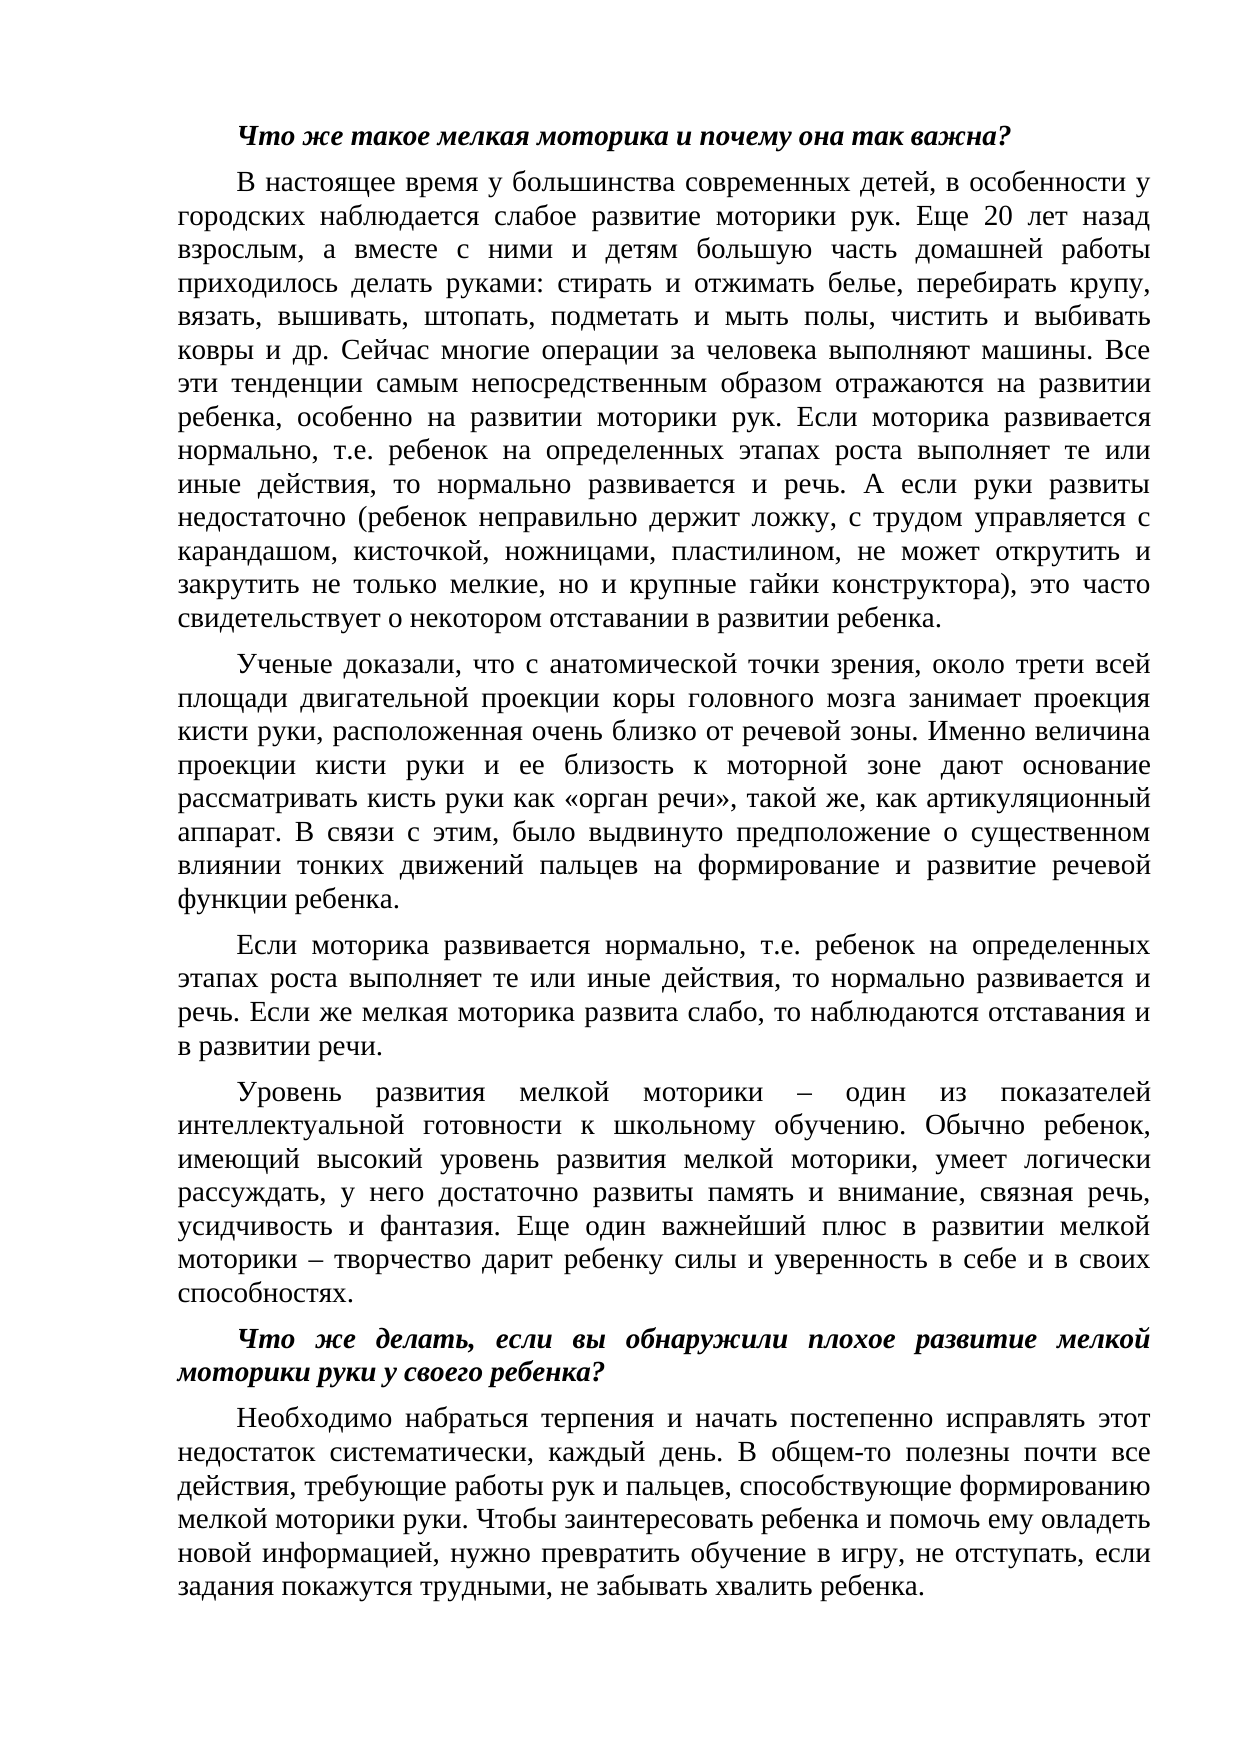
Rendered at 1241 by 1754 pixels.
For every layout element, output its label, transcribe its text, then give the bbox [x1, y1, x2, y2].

text В настоящее время у большинства современных детей, в особенности у городских наблюдается слабое развитие моторики рук. Еще 20 лет назад взрослым, а вместе с ними и детям большую часть домашней работы приходилось делать руками: стирать и отжимать белье, перебирать крупу, вязать, вышивать, штопать, подметать и мыть полы, чистить и выбивать ковры и др. Сейчас многие операции за человека выполняют машины. Все эти тенденции самым непосредственным образом отражаются на развитии ребенка, особенно на развитии моторики рук. Если моторика развивается нормально, т.е. ребенок на определенных этапах роста выполняет те или иные действия, то нормально развивается и речь. А если руки развиты недостаточно (ребенок неправильно держит ложку, с трудом управляется с карандашом, кисточкой, ножницами, пластилином, не может открутить и закрутить не только мелкие, но и крупные гайки конструктора), это часто свидетельствует о некотором отставании в развитии ребенка. [177, 164, 1152, 634]
text Что же делать, если вы обнаружили плохое развитие мелкой моторики руки у своего ребенка? [177, 1321, 1152, 1388]
text Если моторика развивается нормально, т.е. ребенок на определенных этапах роста выполняет те или иные действия, то нормально развивается и речь. Если же мелкая моторика развита слабо, то наблюдаются отставания и в развитии речи. [177, 927, 1152, 1061]
text Необходимо набраться терпения и начать постепенно исправлять этот недостаток систематически, каждый день. В общем-то полезны почти все действия, требующие работы рук и пальцев, способствующие формированию мелкой моторики руки. Чтобы заинтересовать ребенка и помочь ему овладеть новой информацией, нужно превратить обучение в игру, не отступать, если задания покажутся трудными, не забывать хвалить ребенка. [177, 1401, 1152, 1602]
text Что же такое мелкая моторика и почему она так важна? [177, 118, 1152, 152]
text Ученые доказали, что с анатомической точки зрения, около трети всей площади двигательной проекции коры головного мозга занимает проекция кисти руки, расположенная очень близко от речевой зоны. Именно величина проекции кисти руки и ее близость к моторной зоне дают основание рассматривать кисть руки как «орган речи», такой же, как артикуляционный аппарат. В связи с этим, было выдвинуто предположение о существенном влиянии тонких движений пальцев на формирование и развитие речевой функции ребенка. [177, 646, 1152, 914]
